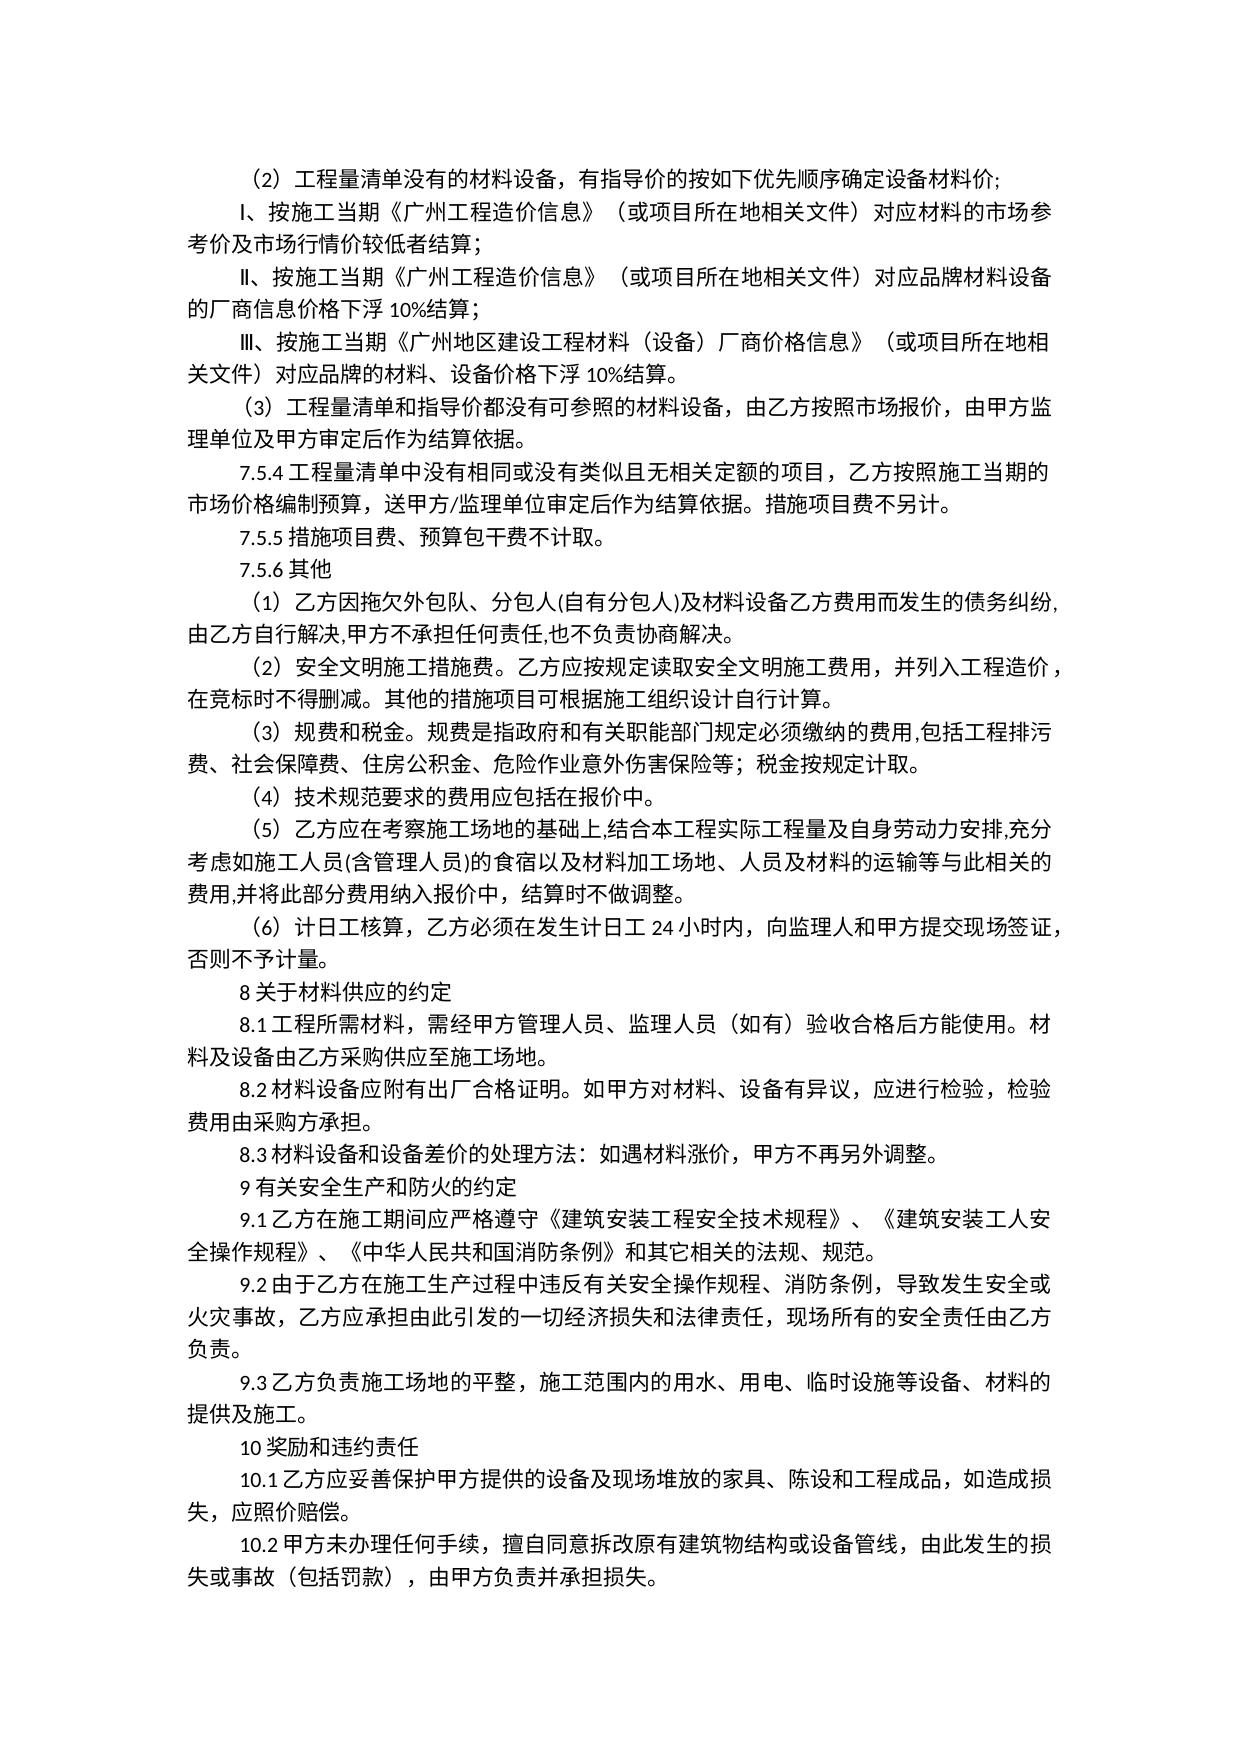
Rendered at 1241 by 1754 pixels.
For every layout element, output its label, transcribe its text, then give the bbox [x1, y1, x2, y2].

text 8.3材料设备和设备差价的处理方法：如遇材料涨价，甲方不再另外调整。 [187, 1137, 1053, 1169]
text （3）规费和税金。规费是指政府和有关职能部门规定必须缴纳的费用,包括工程排污费、社会保障费、住房公积金、危险作业意外伤害保险等；税金按规定计取。 [187, 714, 1053, 779]
text 9.2由于乙方在施工生产过程中违反有关安全操作规程、消防条例，导致发生安全或火灾事故，乙方应承担由此引发的一切经济损失和法律责任，现场所有的安全责任由乙方负责。 [187, 1267, 1053, 1364]
text 7.5.4工程量清单中没有相同或没有类似且无相关定额的项目，乙方按照施工当期的市场价格编制预算，送甲方/监理单位审定后作为结算依据。措施项目费不另计。 [187, 454, 1053, 519]
text 7.5.6其他 [187, 552, 1053, 584]
text 7.5.5措施项目费、预算包干费不计取。 [187, 519, 1053, 552]
text 8.1工程所需材料，需经甲方管理人员、监理人员（如有）验收合格后方能使用。材料及设备由乙方采购供应至施工场地。 [187, 1007, 1053, 1072]
text 9有关安全生产和防火的约定 [187, 1169, 1053, 1202]
text （1）乙方因拖欠外包队、分包人(自有分包人)及材料设备乙方费用而发生的债务纠纷,由乙方自行解决,甲方不承担任何责任,也不负责协商解决。 [187, 584, 1053, 649]
text 10奖励和违约责任 [187, 1429, 1053, 1462]
text 8关于材料供应的约定 [187, 974, 1053, 1007]
text Ⅰ、按施工当期《广州工程造价信息》（或项目所在地相关文件）对应材料的市场参考价及市场行情价较低者结算； [187, 194, 1053, 259]
text Ⅲ、按施工当期《广州地区建设工程材料（设备）厂商价格信息》（或项目所在地相关文件）对应品牌的材料、设备价格下浮10%结算。 [187, 324, 1053, 389]
text 10.1乙方应妥善保护甲方提供的设备及现场堆放的家具、陈设和工程成品，如造成损失，应照价赔偿。 [187, 1462, 1053, 1527]
text （2）安全文明施工措施费。乙方应按规定读取安全文明施工费用，并列入工程造价，在竞标时不得删减。其他的措施项目可根据施工组织设计自行计算。 [187, 649, 1053, 714]
text （2）工程量清单没有的材料设备，有指导价的按如下优先顺序确定设备材料价; [187, 162, 1053, 194]
text （3）工程量清单和指导价都没有可参照的材料设备，由乙方按照市场报价，由甲方监理单位及甲方审定后作为结算依据。 [187, 389, 1053, 454]
text 8.2材料设备应附有出厂合格证明。如甲方对材料、设备有异议，应进行检验，检验费用由采购方承担。 [187, 1072, 1053, 1137]
text 9.1乙方在施工期间应严格遵守《建筑安装工程安全技术规程》、《建筑安装工人安全操作规程》、《中华人民共和国消防条例》和其它相关的法规、规范。 [187, 1202, 1053, 1267]
text Ⅱ、按施工当期《广州工程造价信息》（或项目所在地相关文件）对应品牌材料设备的厂商信息价格下浮10%结算； [187, 259, 1053, 324]
text 9.3乙方负责施工场地的平整，施工范围内的用水、用电、临时设施等设备、材料的提供及施工。 [187, 1364, 1053, 1429]
text （6）计日工核算，乙方必须在发生计日工24小时内，向监理人和甲方提交现场签证，否则不予计量。 [187, 909, 1053, 974]
text 10.2甲方未办理任何手续，擅自同意拆改原有建筑物结构或设备管线，由此发生的损失或事故（包括罚款），由甲方负责并承担损失。 [187, 1527, 1053, 1592]
text （4）技术规范要求的费用应包括在报价中。 [187, 779, 1053, 812]
text （5）乙方应在考察施工场地的基础上,结合本工程实际工程量及自身劳动力安排,充分考虑如施工人员(含管理人员)的食宿以及材料加工场地、人员及材料的运输等与此相关的费用,并将此部分费用纳入报价中，结算时不做调整。 [187, 812, 1053, 909]
